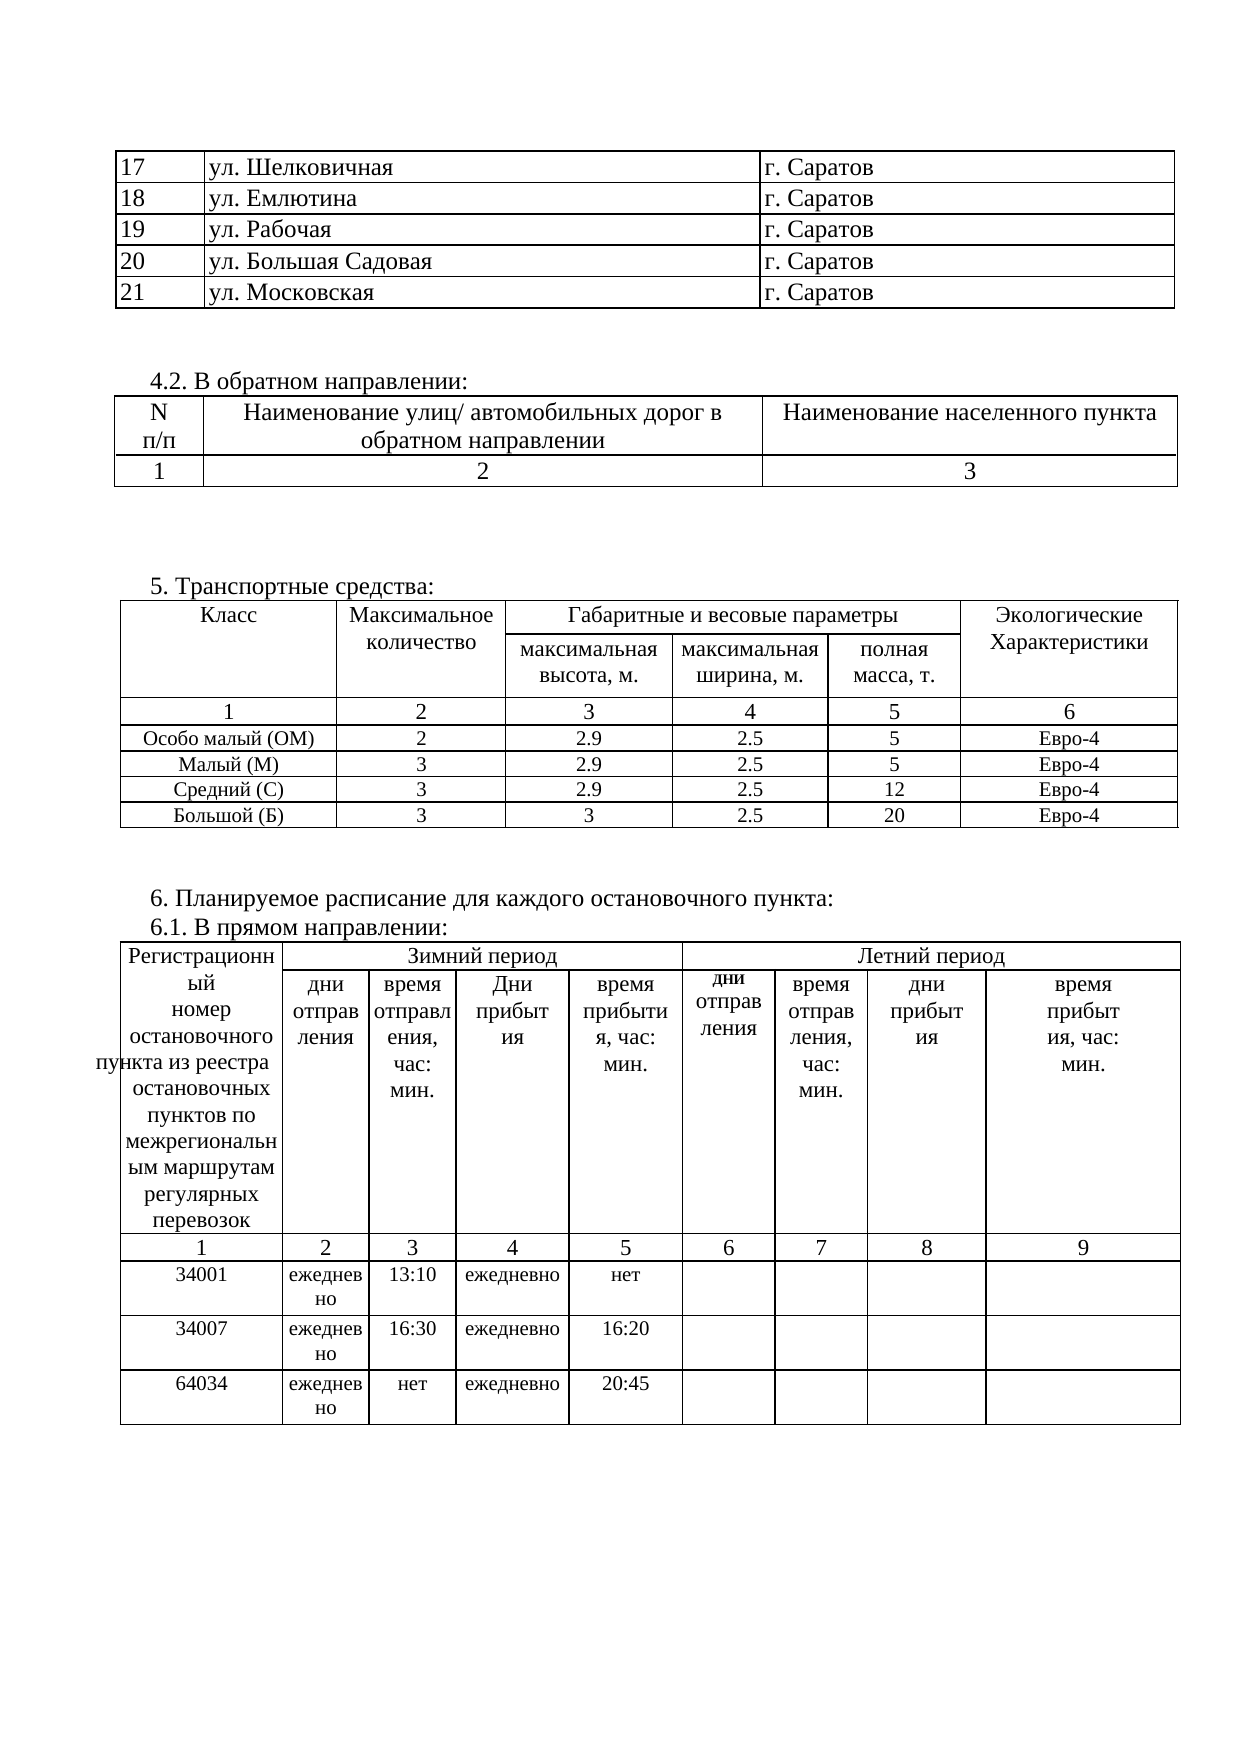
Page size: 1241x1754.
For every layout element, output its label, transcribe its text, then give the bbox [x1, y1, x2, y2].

table_cell 3 [506, 698, 672, 724]
text 6.1. В прямом направлении: [150, 912, 1090, 941]
table_cell максимальная высота, м. [506, 635, 672, 696]
table_cell 12 [829, 777, 960, 801]
table_cell ежедневно [283, 1262, 368, 1315]
table_cell 2 [337, 726, 505, 750]
table_cell 5 [829, 698, 960, 724]
table_cell 2 [283, 1234, 368, 1260]
table_cell 17 [117, 152, 204, 181]
table_cell ежедневно [283, 1316, 368, 1369]
table_cell 18 [117, 183, 204, 213]
table_header Наименование населенного пункта [763, 397, 1177, 454]
text 5. Транспортные средства: [150, 571, 1090, 600]
table_cell 2.5 [673, 803, 827, 827]
table_cell ежедневно [457, 1371, 568, 1423]
table_cell ежедневно [457, 1316, 568, 1369]
table_cell 2.9 [506, 752, 672, 776]
table_header Летний период [683, 943, 1180, 969]
table_cell 2 [204, 456, 762, 486]
table_cell Малый (М) [121, 752, 336, 776]
table_cell [776, 1262, 867, 1315]
text 6. Планируемое расписание для каждого остановочного пункта: [150, 883, 1090, 912]
table_cell Евро-4 [961, 777, 1177, 801]
table_cell 8 [868, 1234, 985, 1260]
table_cell 20 [829, 803, 960, 827]
table_cell [683, 1262, 774, 1315]
table_cell [776, 1316, 867, 1369]
table_cell нет [370, 1371, 455, 1423]
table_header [121, 943, 282, 1232]
table_cell 34001 [121, 1262, 282, 1315]
table_cell 1 [115, 455, 203, 486]
table_cell 5 [570, 1234, 682, 1260]
table_cell дни отправ ления [283, 971, 368, 1232]
table_cell 2.9 [506, 726, 672, 750]
table_cell ул. Московская [205, 277, 759, 307]
table_cell 1 [121, 698, 336, 724]
table_cell [868, 1262, 985, 1315]
table_cell 3 [506, 803, 672, 827]
table_cell Евро-4 [961, 803, 1177, 827]
table_cell г. Саратов [761, 215, 1174, 244]
table_cell Евро-4 [961, 726, 1177, 750]
table_cell [987, 1371, 1180, 1423]
table_cell ул. Большая Садовая [205, 246, 759, 276]
table_cell 20 [117, 246, 204, 276]
table_cell 3 [370, 1234, 455, 1260]
table_cell 21 [117, 277, 204, 307]
table_header Зимний период [283, 943, 682, 969]
table_cell 1 [121, 1234, 282, 1260]
table_cell время отправл ения, час: мин. [370, 971, 455, 1232]
table_cell 3 [763, 454, 1177, 486]
table_cell 16:30 [370, 1316, 455, 1369]
table_cell г. Саратов [761, 152, 1174, 181]
table_header N п/п [115, 397, 203, 454]
table_header Наименование улиц/ автомобильных дорог в обратном направлении [204, 397, 762, 454]
table_cell [868, 1371, 985, 1423]
table_cell 6 [961, 698, 1177, 724]
table_cell 16:20 [570, 1316, 682, 1369]
table_cell максимальная ширина, м. [673, 635, 827, 696]
table_header Класс [121, 601, 336, 696]
table_cell Средний (С) [121, 777, 336, 801]
table_cell [776, 1371, 867, 1423]
table_cell полная масса, т. [829, 635, 960, 696]
table_cell Евро-4 [961, 752, 1177, 776]
table_cell 3 [337, 752, 505, 776]
table_cell ул. Рабочая [205, 215, 759, 244]
table_cell время прибыти я, час: мин. [570, 971, 682, 1232]
table_header Максимальное количество [337, 601, 505, 696]
text 4.2. В обратном направлении: [150, 366, 1090, 395]
table_cell время прибыт ия, час: мин. [987, 971, 1180, 1232]
table_cell [987, 1316, 1180, 1369]
table_cell ДНИ отправ ления [683, 971, 774, 1232]
table_cell [683, 1371, 774, 1423]
table_cell г. Саратов [761, 246, 1174, 276]
table_header Экологические Характеристики [961, 601, 1177, 696]
table_cell 3 [337, 803, 505, 827]
table_cell 3 [337, 777, 505, 801]
table_cell 20:45 [570, 1371, 682, 1423]
table_cell 2.5 [673, 777, 827, 801]
table_cell Большой (Б) [121, 803, 336, 827]
table_cell 2 [337, 698, 505, 724]
table_cell 64034 [121, 1371, 282, 1423]
table_cell г. Саратов [761, 183, 1174, 213]
table_cell 4 [673, 698, 827, 724]
table_cell [987, 1262, 1180, 1315]
table_cell 5 [829, 752, 960, 776]
table_cell 13:10 [370, 1262, 455, 1315]
table_cell [683, 1316, 774, 1369]
table_cell 6 [683, 1234, 774, 1260]
table_cell 4 [457, 1234, 568, 1260]
table_header Габаритные и весовые параметры [506, 601, 960, 633]
table_cell [868, 1316, 985, 1369]
table_cell 19 [117, 215, 204, 244]
table_cell 2.5 [673, 726, 827, 750]
table_cell г. Саратов [761, 277, 1174, 307]
table_cell 34007 [121, 1316, 282, 1369]
table_cell 9 [987, 1234, 1180, 1260]
table_cell время отправ ления, час: мин. [776, 971, 867, 1232]
table_cell дни прибыт ия [868, 971, 985, 1232]
table_cell 5 [829, 726, 960, 750]
table_cell ежедневно [457, 1262, 568, 1315]
table_cell нет [570, 1262, 682, 1315]
table_cell ежедневно [283, 1371, 368, 1423]
table_cell ул. Шелковичная [205, 152, 759, 181]
table_cell Особо малый (ОМ) [121, 726, 336, 750]
table_cell 2.5 [673, 752, 827, 776]
table_cell Дни прибыт ия [457, 971, 568, 1232]
table_cell ул. Емлютина [205, 183, 759, 213]
table_cell 2.9 [506, 777, 672, 801]
table_cell 7 [776, 1234, 867, 1260]
